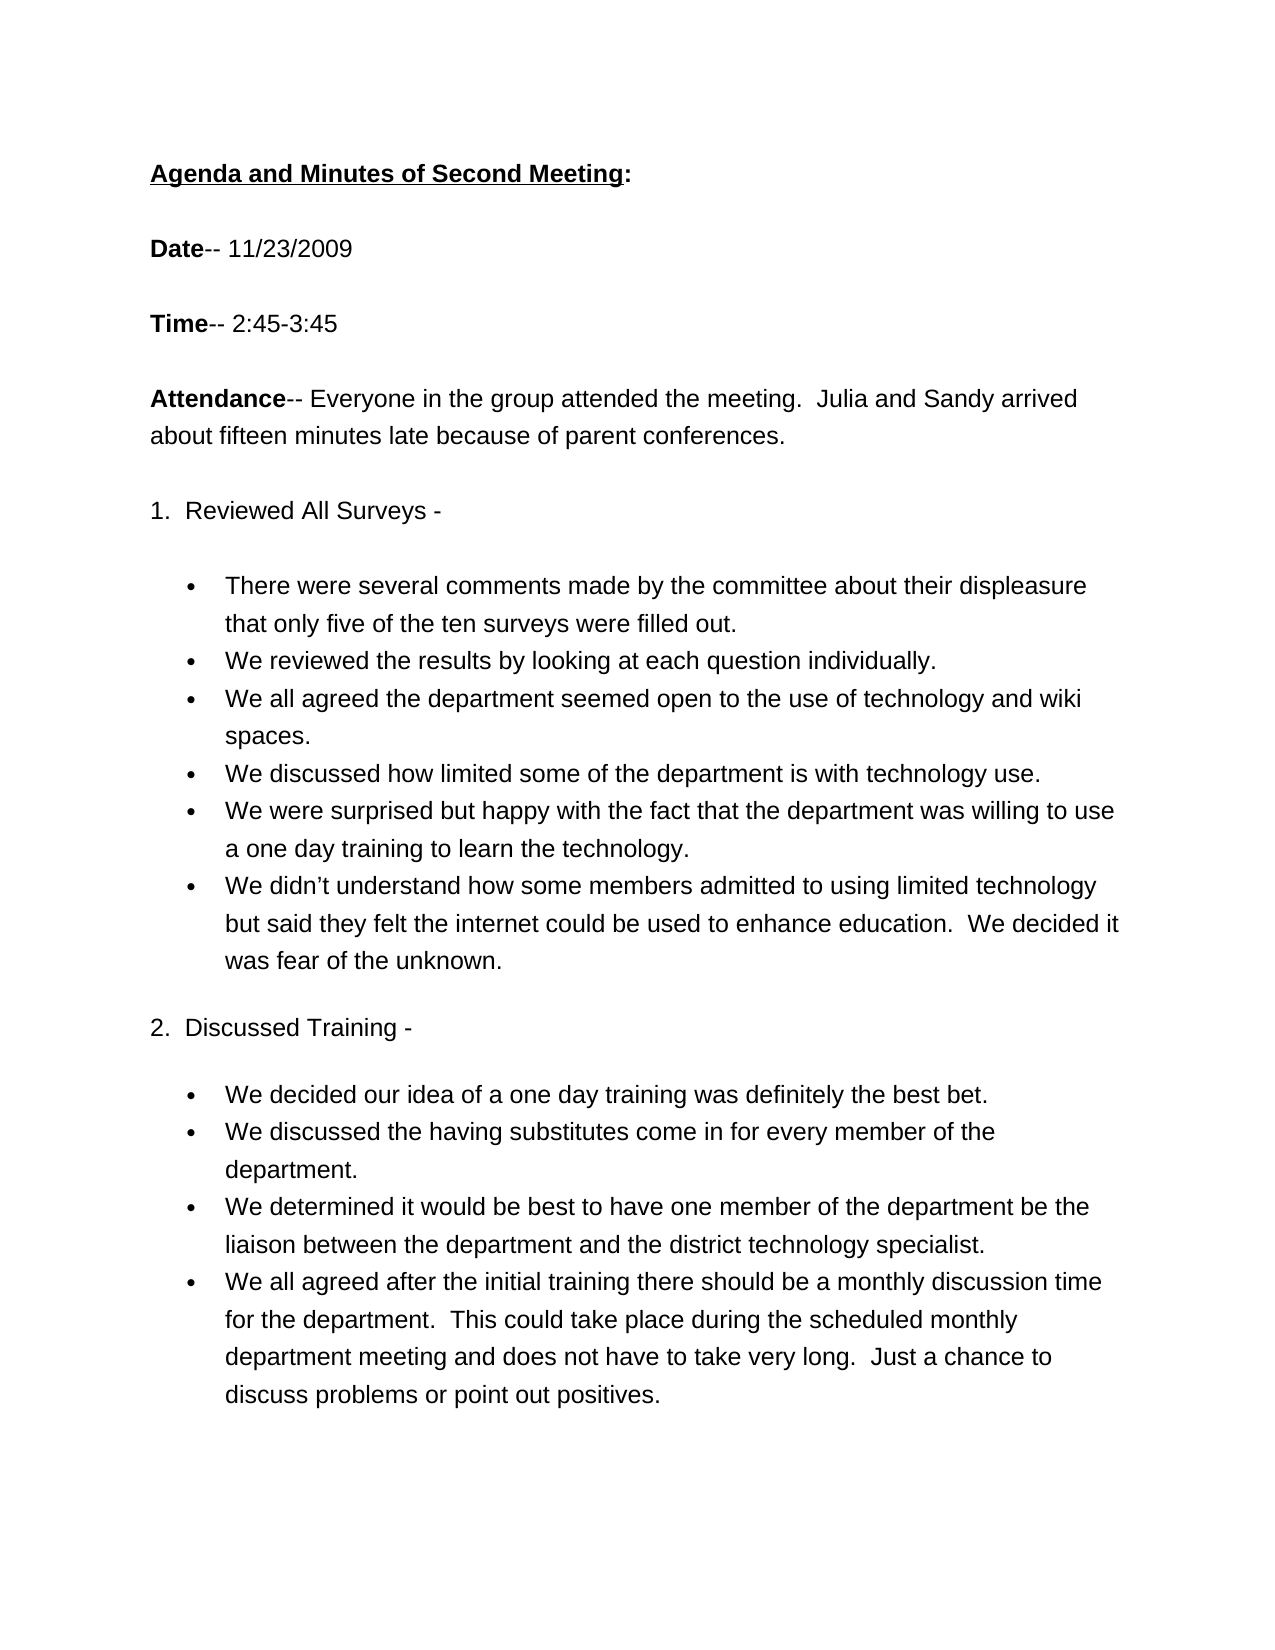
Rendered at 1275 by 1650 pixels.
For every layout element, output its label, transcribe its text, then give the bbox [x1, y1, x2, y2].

text 1. Reviewed All Surveys - [150, 487, 1125, 525]
list We didn’t understand how some members admitted to using limited technology but said they felt the internet could be used to enhance education. We decided it was fear of the unknown. [187, 862, 1125, 975]
text Time-- 2:45-3:45 [150, 300, 1125, 337]
list There were several comments made by the committee about their displeasure that only five of the ten surveys were filled out. [187, 562, 1125, 637]
list We discussed how limited some of the department is with technology use. [187, 750, 1125, 787]
list We were surprised but happy with the fact that the department was willing to use a one day training to learn the technology. [187, 787, 1125, 862]
text Date-- 11/23/2009 [150, 225, 1125, 262]
text Agenda and Minutes of Second Meeting: [150, 150, 1125, 187]
list We all agreed after the initial training there should be a monthly discussion time for the department. This could take place during the scheduled monthly department meeting and does not have to take very long. Just a chance to discuss problems or point out positives. [187, 1258, 1125, 1408]
list We decided our idea of a one day training was definitely the best bet. [187, 1071, 1125, 1108]
text Attendance-- Everyone in the group attended the meeting. Julia and Sandy arrived about fifteen minutes late because of parent conferences. [150, 375, 1125, 450]
list We determined it would be best to have one member of the department be the liaison between the department and the district technology specialist. [187, 1183, 1125, 1258]
list We reviewed the results by looking at each question individually. [187, 637, 1125, 675]
text 2. Discussed Training - [150, 1004, 1125, 1042]
list We all agreed the department seemed open to the use of technology and wiki spaces. [187, 675, 1125, 750]
list We discussed the having substitutes come in for every member of the department. [187, 1108, 1125, 1183]
